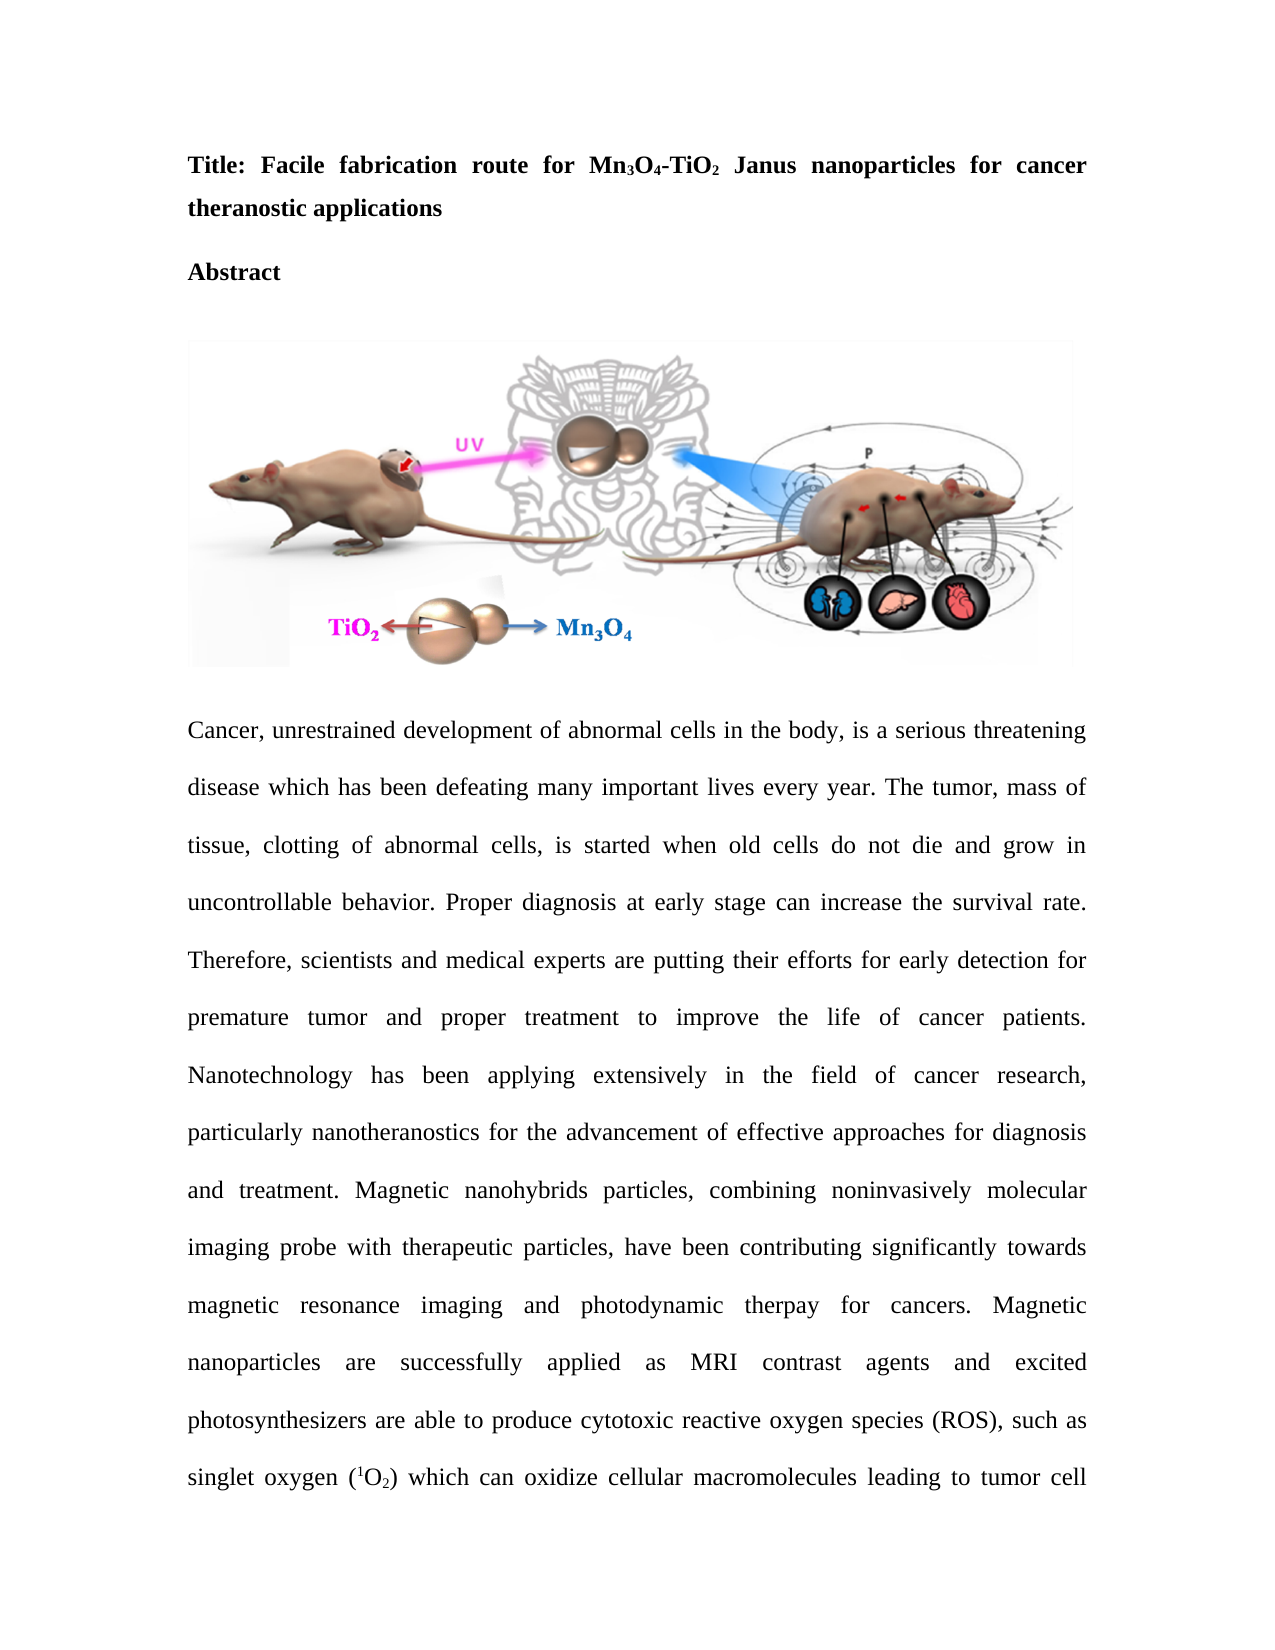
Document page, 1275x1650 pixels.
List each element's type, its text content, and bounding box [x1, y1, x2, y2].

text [187, 715, 1087, 1491]
picture [187, 339, 1074, 667]
text Title: Facile fabrication route for Mn3O4-TiO2 Janus nanoparticles for cancer theranostic applications [187, 150, 1087, 222]
text Abstract [187, 257, 1087, 286]
